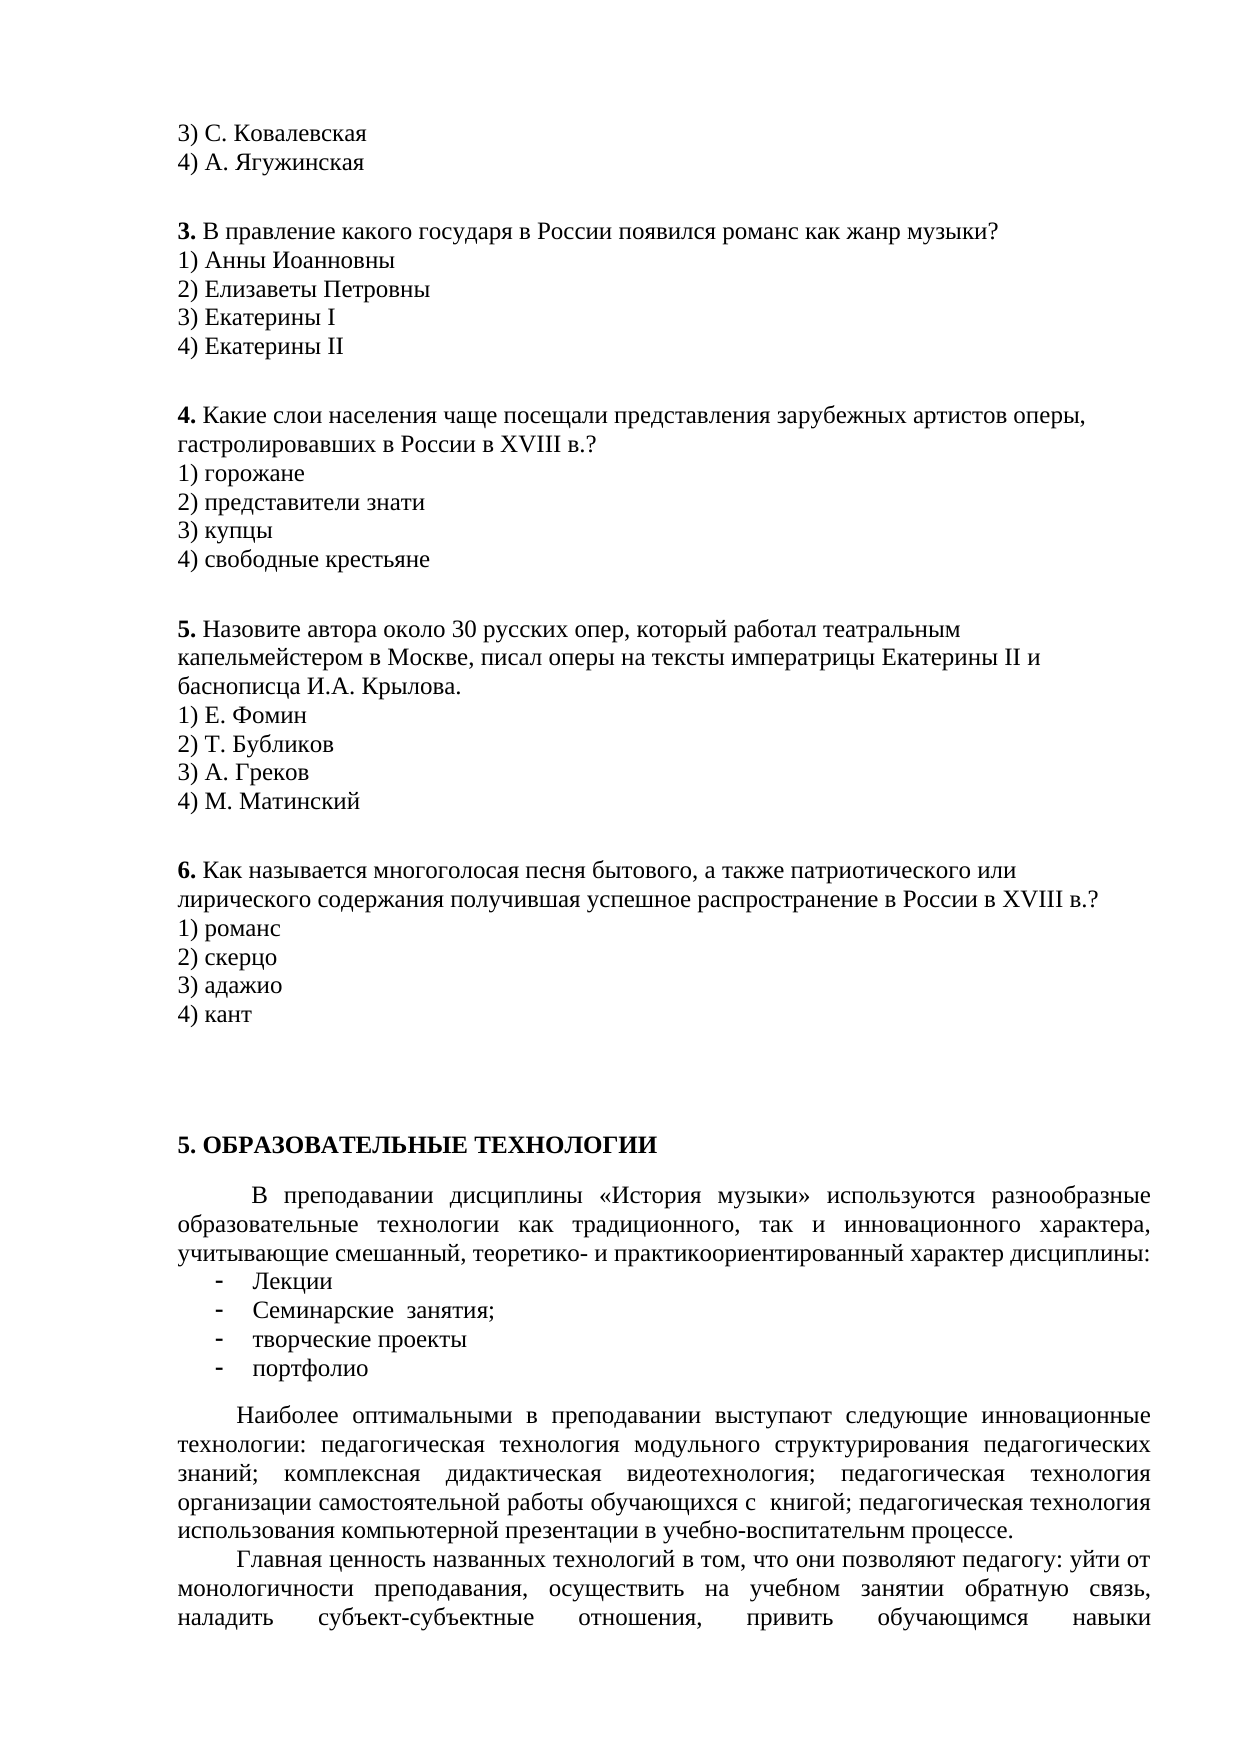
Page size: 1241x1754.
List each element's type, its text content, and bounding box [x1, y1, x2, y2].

text 6. Как называется многоголосая песня бытового, а также патриотического или лирического содержания получившая успешное распространение в России в XVIII в.? [177, 856, 1152, 913]
text 1) романс 2) скерцо 3) адажио 4) кант [177, 913, 1152, 1028]
text 1) Е. Фомин 2) Т. Бубликов 3) А. Греков 4) М. Матинский [177, 700, 1152, 815]
list творческие проекты [215, 1324, 1152, 1353]
text 1) горожане 2) представители знати 3) купцы 4) свободные крестьяне [177, 458, 1152, 573]
list портфолио [215, 1353, 1152, 1381]
list Лекции [215, 1266, 1152, 1295]
text 1) Анны Иоанновны 2) Елизаветы Петровны 3) Екатерины I 4) Екатерины II [177, 245, 1152, 360]
text 3. В правление какого государя в России появился романс как жанр музыки? [177, 216, 1152, 245]
text 4. Какие слои населения чаще посещали представления зарубежных артистов оперы, гастролировавших в России в XVIII в.? [177, 401, 1152, 458]
text 5. ОБРАЗОВАТЕЛЬНЫЕ ТЕХНОЛОГИИ [177, 1131, 1152, 1159]
list Семинарские занятия; [215, 1295, 1152, 1324]
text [177, 118, 1152, 176]
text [177, 1544, 1152, 1631]
text 5. Назовите автора около 30 русских опер, который работал театральным капельмейстером в Москве, писал оперы на тексты императрицы Екатерины II и баснописца И.А. Крылова. [177, 614, 1152, 700]
text В преподавании дисциплины «История музыки» используются разнообразные образовательные технологии как традиционного, так и инновационного характера, учитывающие смешанный, теоретико- и практикоориентированный характер дисциплины: [177, 1180, 1152, 1266]
text Наиболее оптимальными в преподавании выступают следующие инновационные технологии: педагогическая технология модульного структурирования педагогических знаний; комплексная дидактическая видеотехнология; педагогическая технология организации самостоятельной работы обучающихся с книгой; педагогическая технология использования компьютерной презентации в учебно-воспитательнм процессе. [177, 1401, 1152, 1544]
